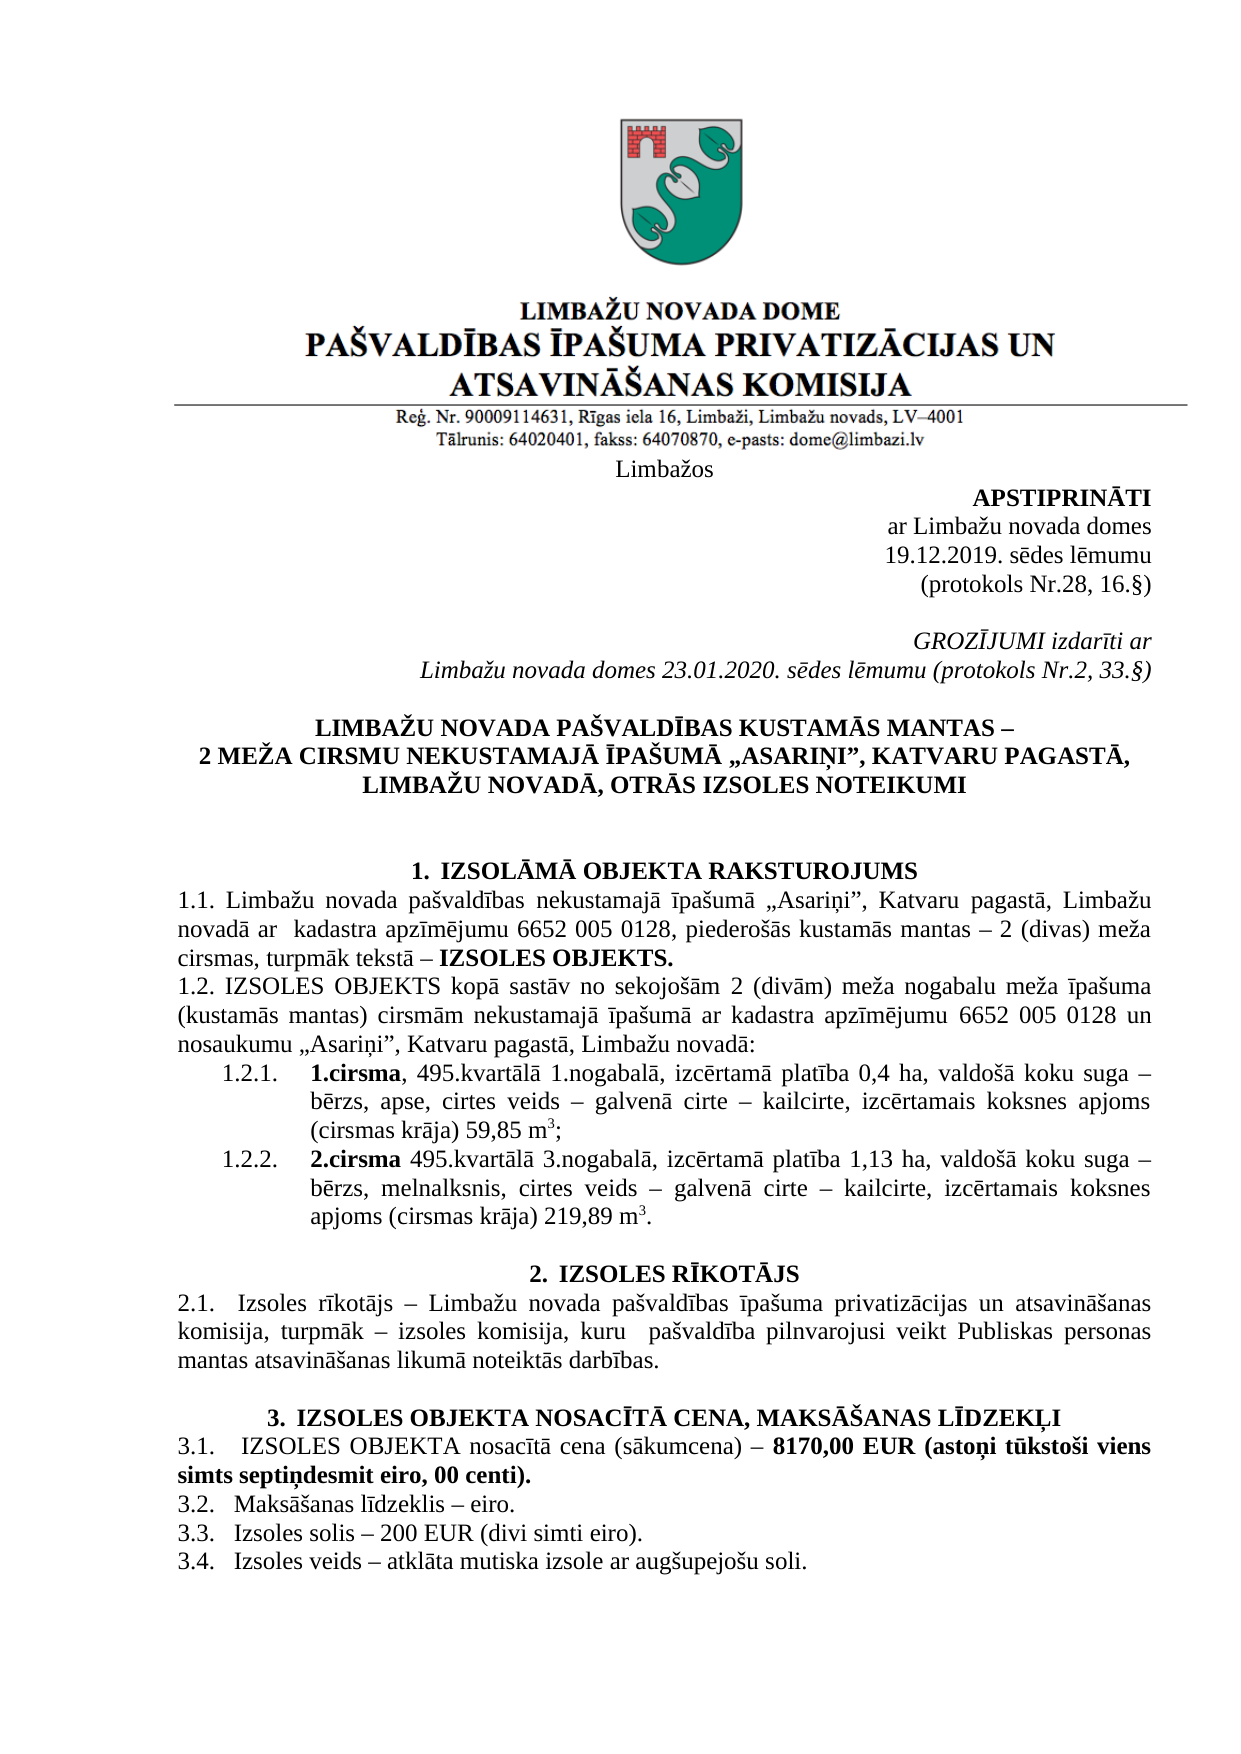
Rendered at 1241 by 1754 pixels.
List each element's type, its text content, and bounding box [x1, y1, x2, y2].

text LIMBAŽU NOVADA pašvaldības KUSTAMĀS MANTAS – [177, 713, 1152, 741]
picture [0, 0, 1241, 454]
text 1.2. IZSOLES OBJEKTS kopā sastāv no sekojošām 2 (divām) meža nogabalu meža īpašuma (kustamās mantas) cirsmām nekustamajā īpašumā ar kadastra apzīmējumu 6652 005 0128 un nosaukumu „Asariņi”, Katvaru pagastā, Limbažu novadā: [177, 971, 1152, 1058]
text 3.3. Izsoles solis – 200 EUR (divi simti eiro). [177, 1518, 1152, 1546]
list 2.cirsma 495.kvartālā 3.nogabalā, izcērtamā platība 1,13 ha, valdošā koku suga – bērzs, melnalksnis, cirtes veids – galvenā cirte – kailcirte, izcērtamais koksnes apjoms (cirsmas krāja) 219,89 m3. [222, 1144, 1152, 1230]
list IZSOLES OBJEKTA NOSACĪTĀ CENA, MAKSĀŠANAS LĪDZEKĻI [177, 1403, 1152, 1431]
text 2 MEŽA CIRSMU NEKUSTAMAJĀ ĪPAŠUMĀ „Asariņi”, Katvaru pagastā, Limbažu novadā, otrās IZSOLES NOTEIKUMI [177, 741, 1152, 799]
text GROZĪJUMI izdarīti ar [177, 626, 1152, 655]
text APSTIPRINĀTI [852, 483, 1152, 511]
text 2.1. Izsoles rīkotājs – Limbažu novada pašvaldības īpašuma privatizācijas un atsavināšanas komisija, turpmāk – izsoles komisija, kuru pašvaldība pilnvarojusi veikt Publiskas personas mantas atsavināšanas likumā noteiktās darbības. [177, 1288, 1152, 1374]
text 19.12.2019. sēdes lēmumu [177, 540, 1152, 569]
text (protokols Nr.28, 16.§) [177, 569, 1152, 598]
text Limbažos [177, 118, 1152, 483]
text 1.1. Limbažu novada pašvaldības nekustamajā īpašumā „Asariņi”, Katvaru pagastā, Limbažu novadā ar kadastra apzīmējumu 6652 005 0128, piederošās kustamās mantas – 2 (divas) meža cirsmas, turpmāk tekstā – IZSOLES OBJEKTS. [177, 885, 1152, 971]
list 1.cirsma, 495.kvartālā 1.nogabalā, izcērtamā platība 0,4 ha, valdošā koku suga – bērzs, apse, cirtes veids – galvenā cirte – kailcirte, izcērtamais koksnes apjoms (cirsmas krāja) 59,85 m3; [222, 1058, 1152, 1144]
text ar Limbažu novada domes [477, 511, 1152, 540]
list IZSOLĀMĀ OBJEKTA RAKSTUROJUMS [177, 856, 1152, 885]
text Limbažu novada domes 23.01.2020. sēdes lēmumu (protokols Nr.2, 33.§) [177, 655, 1152, 684]
text 3.2. Maksāšanas līdzeklis – eiro. [177, 1489, 1152, 1518]
text 3.4. Izsoles veids – atklāta mutiska izsole ar augšupejošu soli. [177, 1546, 1152, 1575]
list IZSOLES RĪKOTĀJS [177, 1259, 1152, 1288]
text 3.1. IZSOLES OBJEKTA nosacītā cena (sākumcena) – 8170,00 EUR (astoņi tūkstoši viens simts septiņdesmit eiro, 00 centi). [177, 1431, 1152, 1489]
